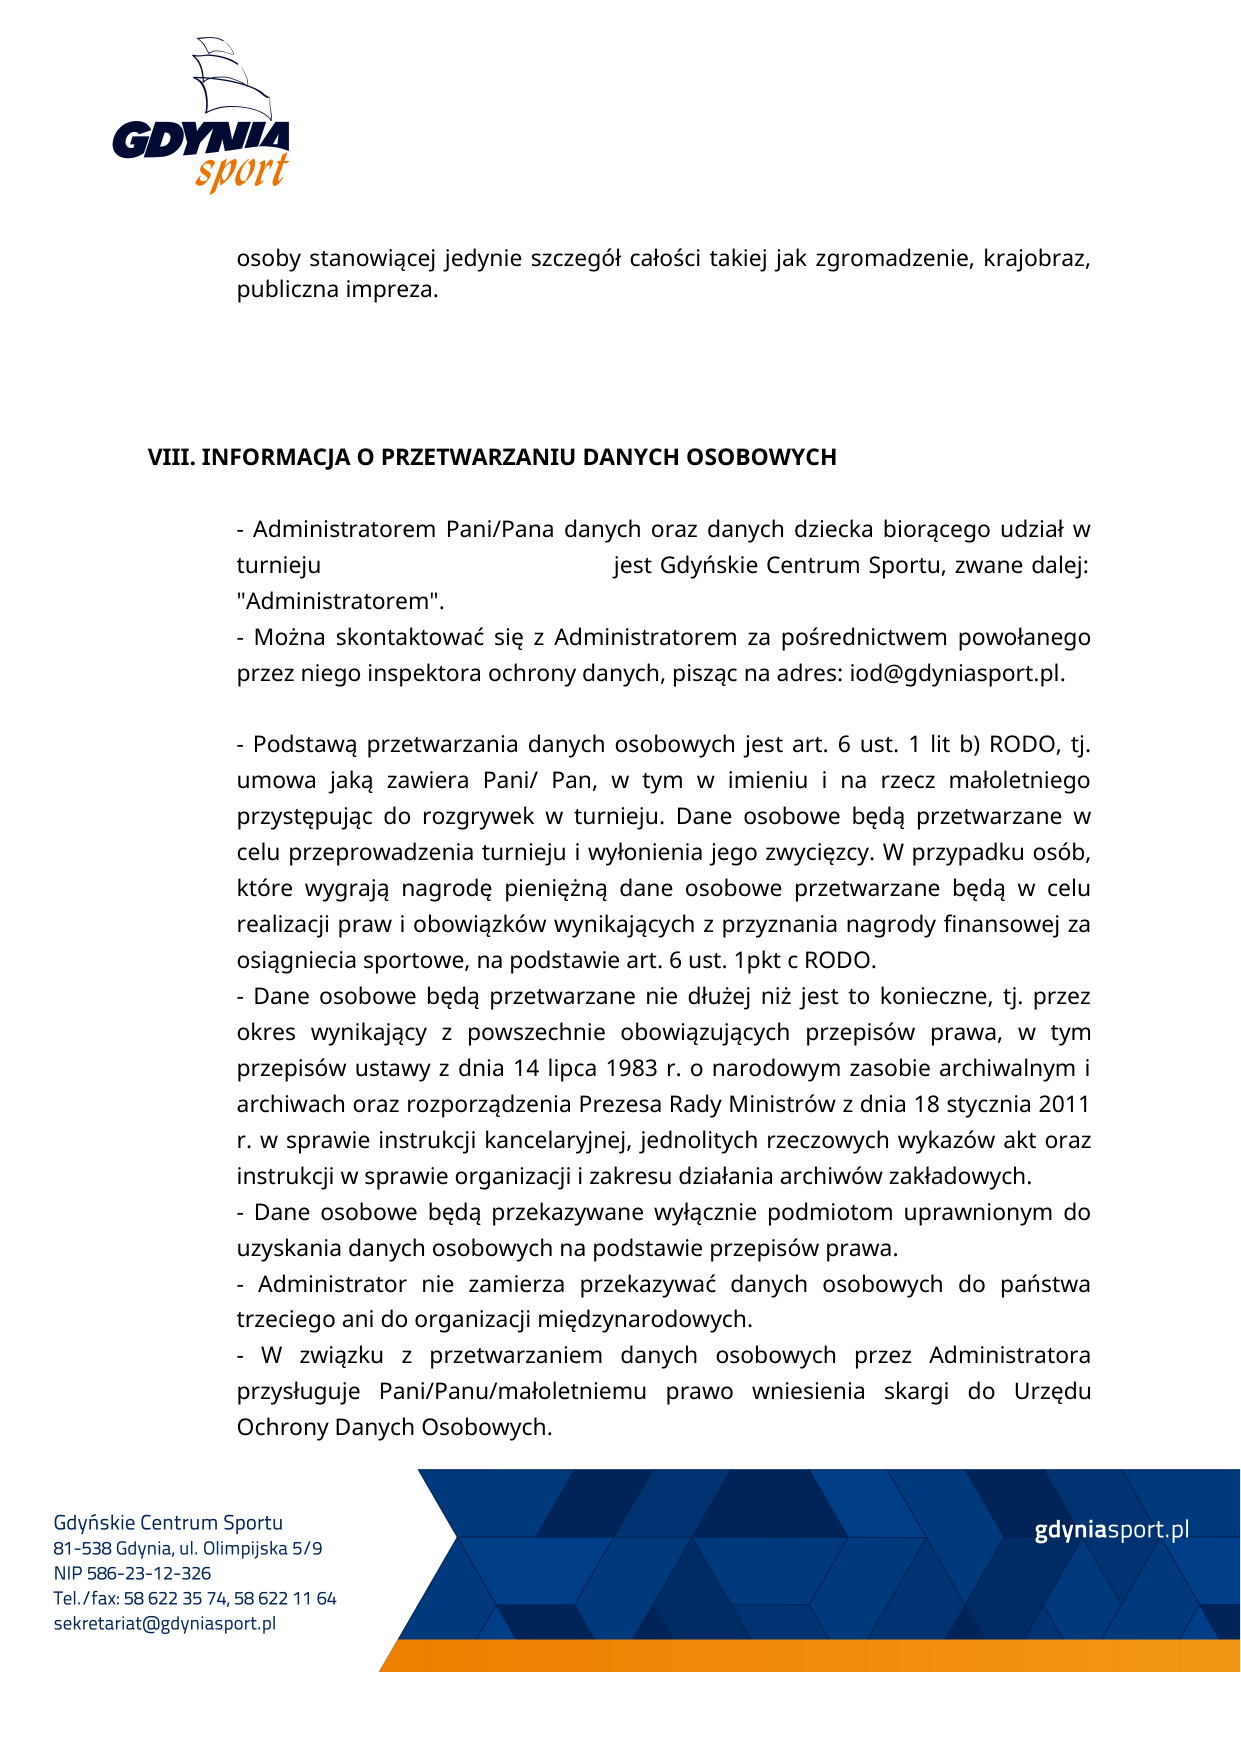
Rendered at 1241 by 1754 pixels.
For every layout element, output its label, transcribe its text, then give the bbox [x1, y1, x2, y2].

text - Można skontaktować się z Administratorem za pośrednictwem powołanego przez niego inspektora ochrony danych, pisząc na adres: iod@gdyniasport.pl. [236, 621, 1092, 688]
text - Administrator nie zamierza przekazywać danych osobowych do państwa trzeciego ani do organizacji międzynarodowych. [236, 1267, 1092, 1335]
text - Podstawą przetwarzania danych osobowych jest art. 6 ust. 1 lit b) RODO, tj. umowa jaką zawiera Pani/ Pan, w tym w imieniu i na rzecz małoletniego przystępując do rozgrywek w turnieju. Dane osobowe będą przetwarzane w celu przeprowadzenia turnieju i wyłonienia jego zwycięzcy. W przypadku osób, które wygrają nagrodę pieniężną dane osobowe przetwarzane będą w celu realizacji praw i obowiązków wynikających z przyznania nagrody finansowej za osiągniecia sportowe, na podstawie art. 6 ust. 1pkt c RODO. [236, 728, 1092, 975]
picture [49, 28, 1241, 1672]
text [236, 242, 1092, 305]
text - W związku z przetwarzaniem danych osobowych przez Administratora przysługuje Pani/Panu/małoletniemu prawo wniesienia skargi do Urzędu Ochrony Danych Osobowych. [236, 1339, 1092, 1442]
text - Dane osobowe będą przetwarzane nie dłużej niż jest to konieczne, tj. przez okres wynikający z powszechnie obowiązujących przepisów prawa, w tym przepisów ustawy z dnia 14 lipca 1983 r. o narodowym zasobie archiwalnym i archiwach oraz rozporządzenia Prezesa Rady Ministrów z dnia 18 stycznia 2011 r. w sprawie instrukcji kancelaryjnej, jednolitych rzeczowych wykazów akt oraz instrukcji w sprawie organizacji i zakresu działania archiwów zakładowych. [236, 980, 1092, 1191]
text - Administratorem Pani/Pana danych oraz danych dziecka biorącego udział w turnieju jest Gdyńskie Centrum Sportu, zwane dalej: "Administratorem". [236, 513, 1092, 616]
text VIII. INFORMACJA O PRZETWARZANIU DANYCH OSOBOWYCH [148, 441, 1092, 472]
text - Dane osobowe będą przekazywane wyłącznie podmiotom uprawnionym do uzyskania danych osobowych na podstawie przepisów prawa. [236, 1196, 1092, 1263]
